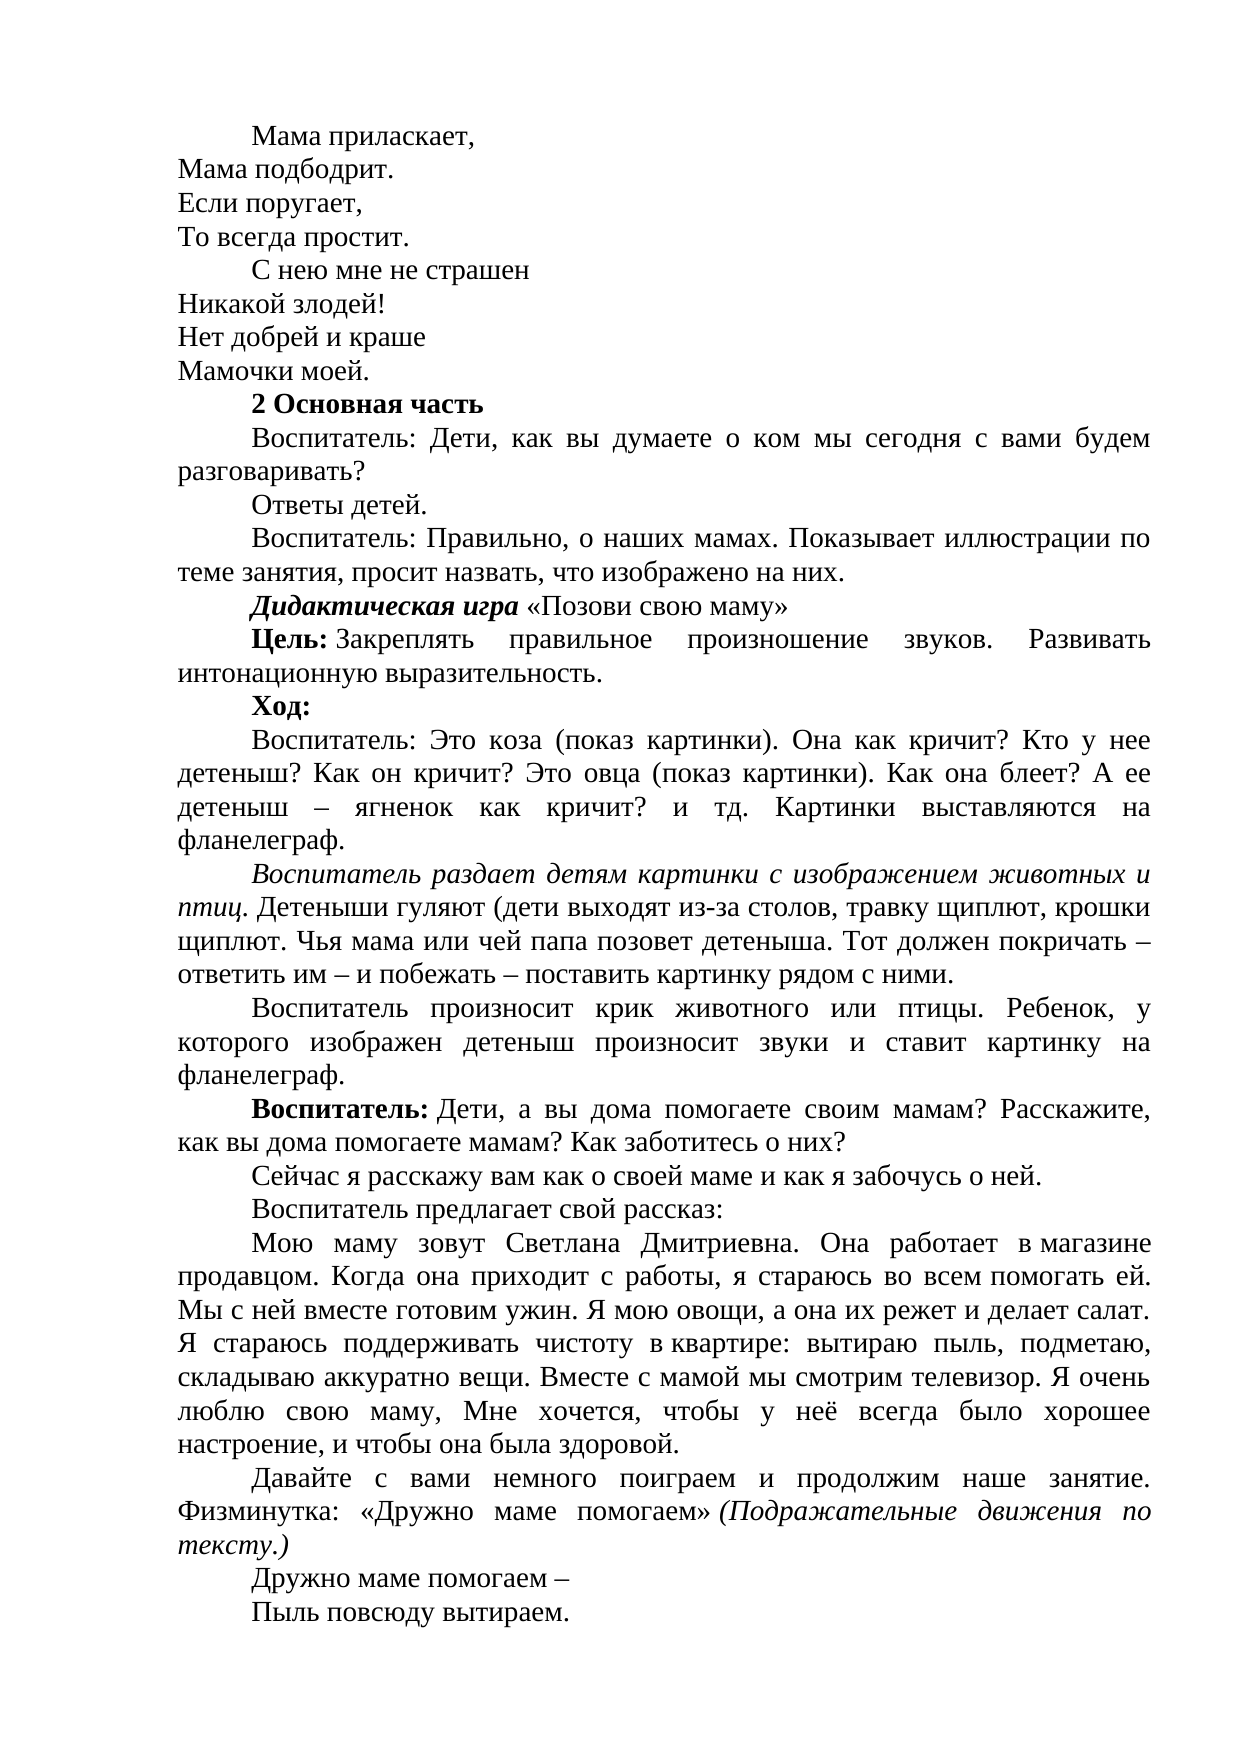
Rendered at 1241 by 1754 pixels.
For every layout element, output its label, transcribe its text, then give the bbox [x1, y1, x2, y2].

text 2 Основная часть [177, 386, 1152, 420]
text Ответы детей. [177, 487, 1152, 521]
text Давайте с вами немного поиграем и продолжим наше занятие. Физминутка: «Дружно маме помогаем» (Подражательные движения по тексту.) [177, 1460, 1152, 1560]
text Воспитатель: Это коза (показ картинки). Она как кричит? Кто у нее детеныш? Как он кричит? Это овца (показ картинки). Как она блеет? А ее детеныш – ягненок как кричит? и тд. Картинки выставляются на фланелеграф. [177, 722, 1152, 856]
text Ход: [177, 688, 1152, 722]
text Мою маму зовут Светлана Дмитриевна. Она работает в магазине продавцом. Когда она приходит с работы, я стараюсь во всем помогать ей. Мы с ней вместе готовим ужин. Я мою овощи, а она их режет и делает салат. Я стараюсь поддерживать чистоту в квартире: вытираю пыль, подметаю, складываю аккуратно вещи. Вместе с мамой мы смотрим телевизор. Я очень люблю свою маму, Мне хочется, чтобы у неё всегда было хорошее настроение, и чтобы она была здоровой. [177, 1225, 1152, 1460]
text Сейчас я расскажу вам как о своей маме и как я забочусь о ней. [177, 1158, 1152, 1191]
text Пыль повсюду вытираем. [177, 1594, 1152, 1627]
text Воспитатель предлагает свой рассказ: [177, 1191, 1152, 1225]
text Воспитатель раздает детям картинки с изображением животных и птиц. Детеныши гуляют (дети выходят из-за столов, травку щиплют, крошки щиплют. Чья мама или чей папа позовет детеныша. Тот должен покричать – ответить им – и побежать – поставить картинку рядом с ними. [177, 856, 1152, 990]
text Воспитатель произносит крик животного или птицы. Ребенок, у которого изображен детеныш произносит звуки и ставит картинку на фланелеграф. [177, 990, 1152, 1091]
text С нею мне не страшен Никакой злодей! Нет добрей и краше Мамочки моей. [177, 252, 1152, 386]
text Цель: Закреплять правильное произношение звуков. Развивать интонационную выразительность. [177, 621, 1152, 688]
text Дидактическая игра «Позови свою маму» [177, 588, 1152, 621]
text Воспитатель: Дети, а вы дома помогаете своим мамам? Расскажите, как вы дома помогаете мамам? Как заботитесь о них? [177, 1091, 1152, 1158]
text Дружно маме помогаем – [177, 1560, 1152, 1594]
text Мама приласкает, Мама подбодрит. Если поругает, То всегда простит. [177, 118, 1152, 252]
text Воспитатель: Правильно, о наших мамах. Показывает иллюстрации по теме занятия, просит назвать, что изображено на них. [177, 521, 1152, 588]
text Воспитатель: Дети, как вы думаете о ком мы сегодня с вами будем разговаривать? [177, 420, 1152, 487]
